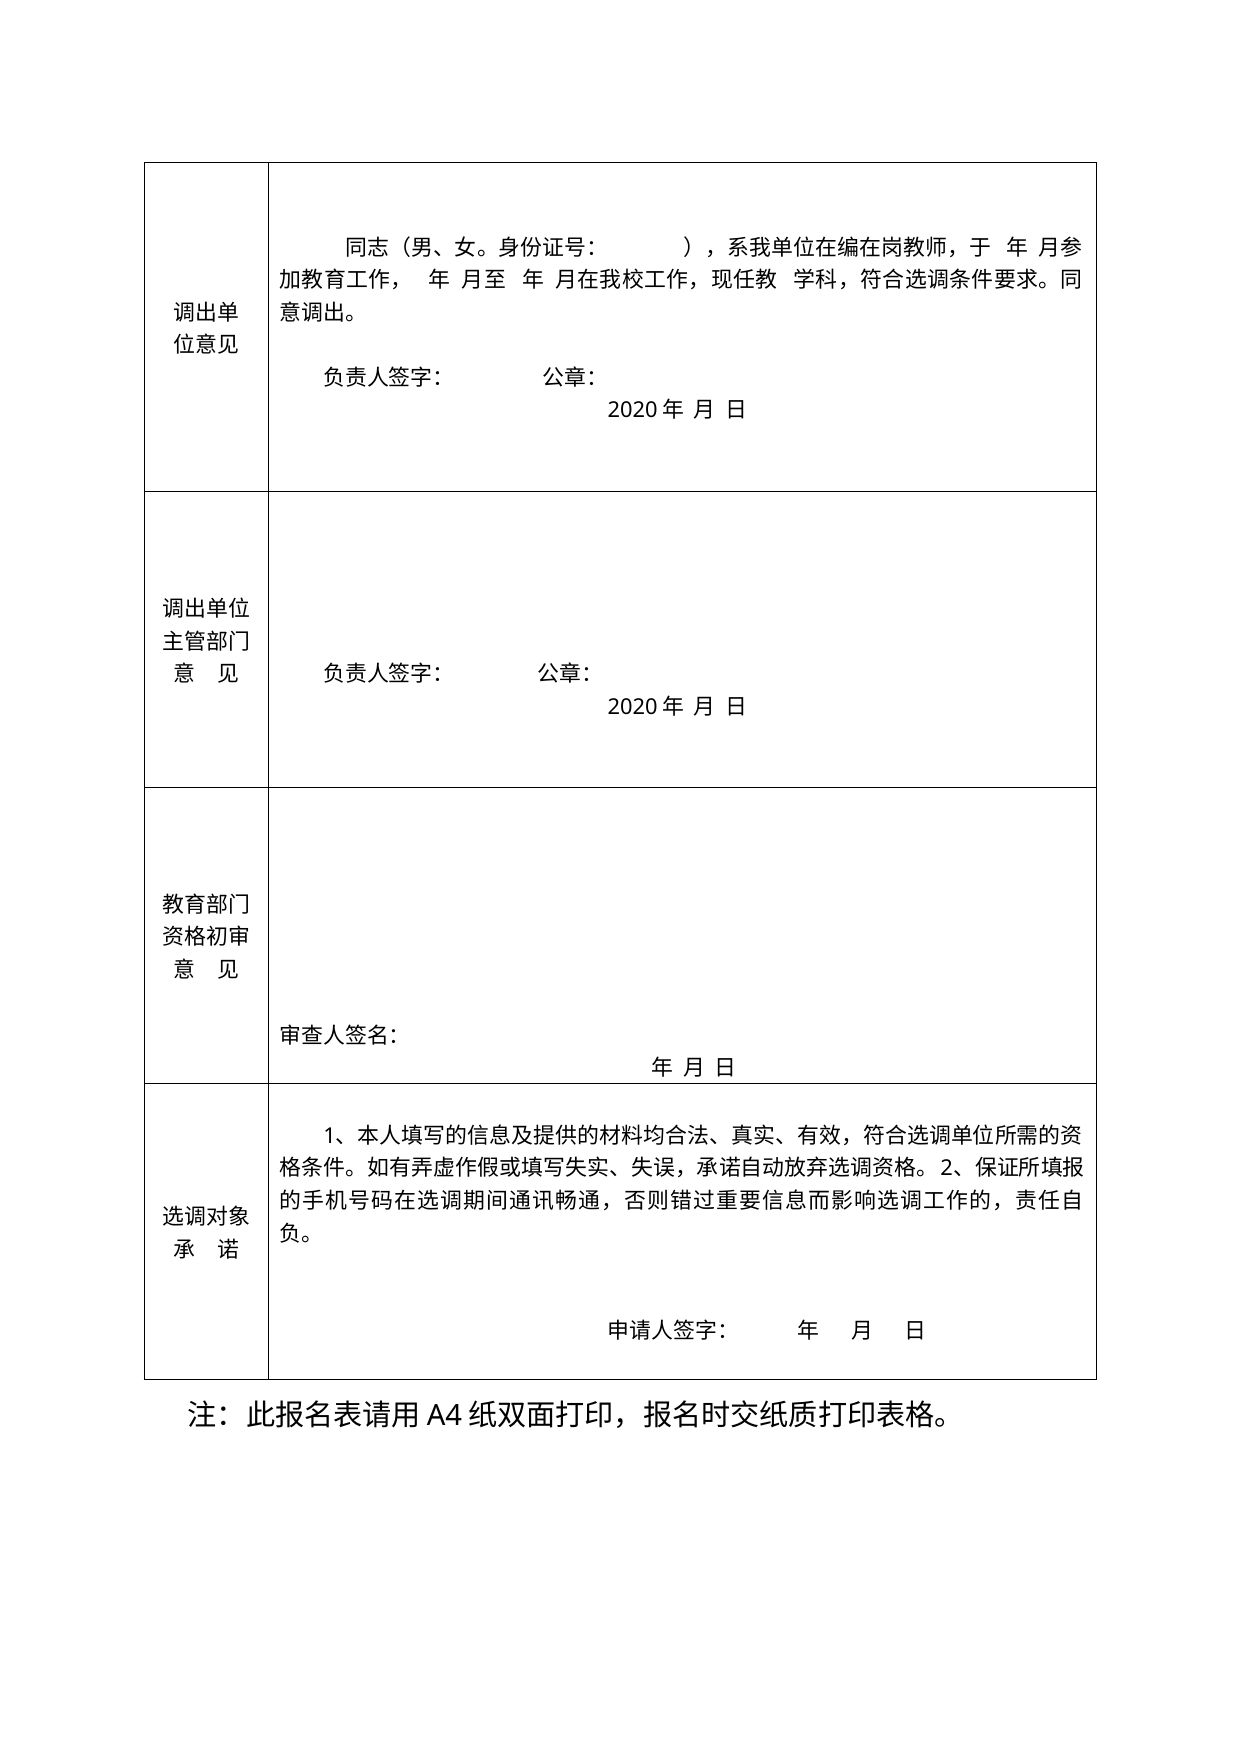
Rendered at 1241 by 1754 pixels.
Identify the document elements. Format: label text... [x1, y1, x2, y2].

table_cell 负责人签字： 公章： 2020年 月 日 [269, 492, 1096, 787]
table_cell 调出单 位意见 [145, 163, 268, 491]
table_cell 同志（男、女。身份证号： ），系我单位在编在岗教师，于 年 月参加教育工作， 年 月至 年 月在我校工作，现任教 学科，符合选调条件要求。同意调出。 负责人签字： 公章： 2020年 月 日 [269, 163, 1096, 491]
table_cell 调出单位主管部门 意 见 [145, 492, 268, 787]
text 注：此报名表请用A4纸双面打印，报名时交纸质打印表格。 [187, 1380, 1053, 1445]
table_cell 教育部门资格初审意 见 [145, 788, 268, 1082]
table_cell 选调对象 承 诺 [145, 1084, 268, 1379]
table_cell 审查人签名： 年 月 日 [269, 788, 1096, 1082]
table_cell 1、本人填写的信息及提供的材料均合法、真实、有效，符合选调单位所需的资格条件。如有弄虚作假或填写失实、失误，承诺自动放弃选调资格。2、保证所填报的手机号码在选调期间通讯畅通，否则错过重要信息而影响选调工作的，责任自负。 申请人签字： 年 月 日 [269, 1084, 1096, 1379]
